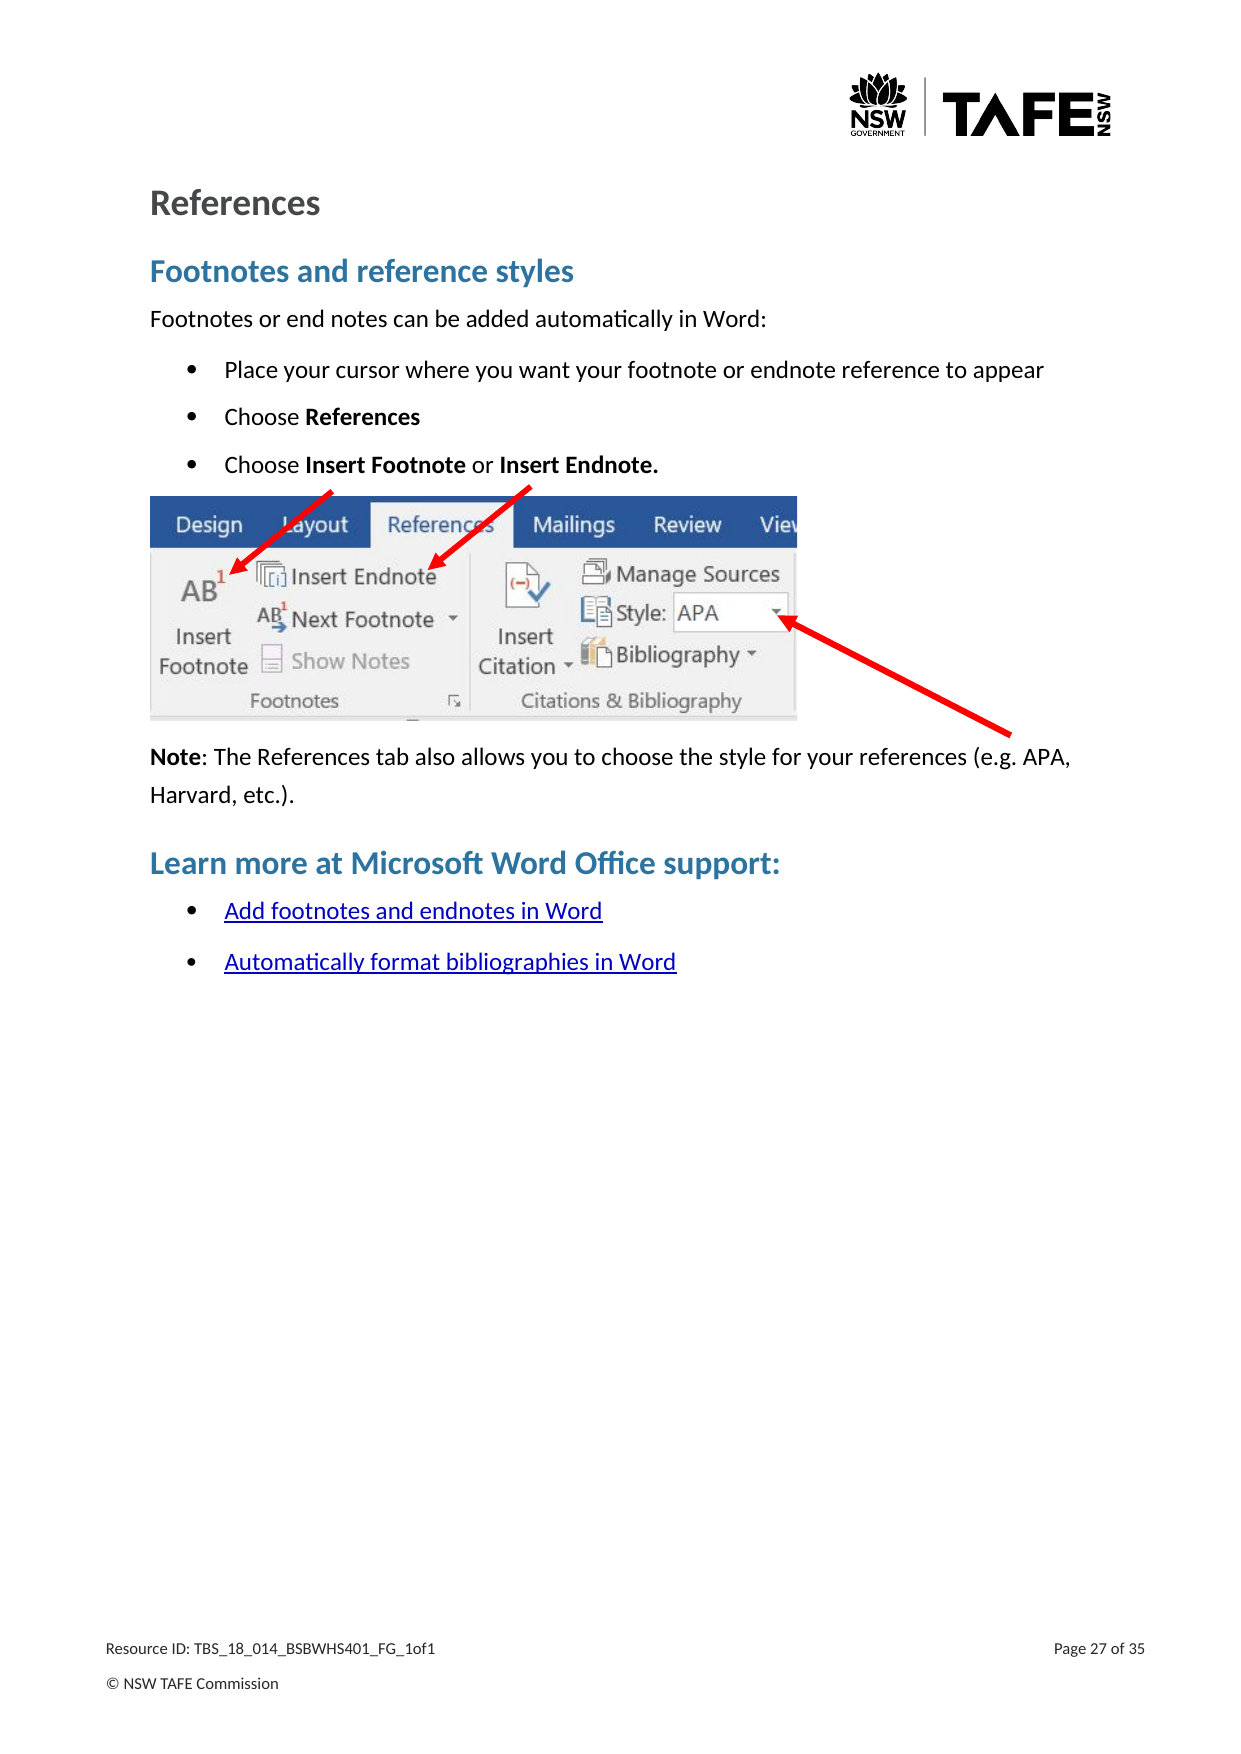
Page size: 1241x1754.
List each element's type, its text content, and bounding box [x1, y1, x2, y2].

list Add footnotes and endnotes in Word [187, 895, 1090, 926]
picture [849, 71, 1111, 137]
subtitle Footnotes and reference styles [150, 250, 1090, 291]
subtitle Learn more at Microsoft Word Office support: [150, 842, 1090, 883]
text Note: The References tab also allows you to choose the style for your references (e.g. APA, Harvard, etc.). [150, 741, 1090, 809]
picture [150, 496, 798, 721]
list Choose Insert Footnote or Insert Endnote. [187, 449, 1090, 479]
list Place your cursor where you want your footnote or endnote reference to appear [187, 354, 1090, 384]
text Footnotes or end notes can be added automatically in Word: [150, 303, 1090, 334]
list Choose References [187, 401, 1090, 432]
subtitle References [150, 179, 1090, 225]
list Automatically format bibliographies in Word [187, 946, 1090, 976]
